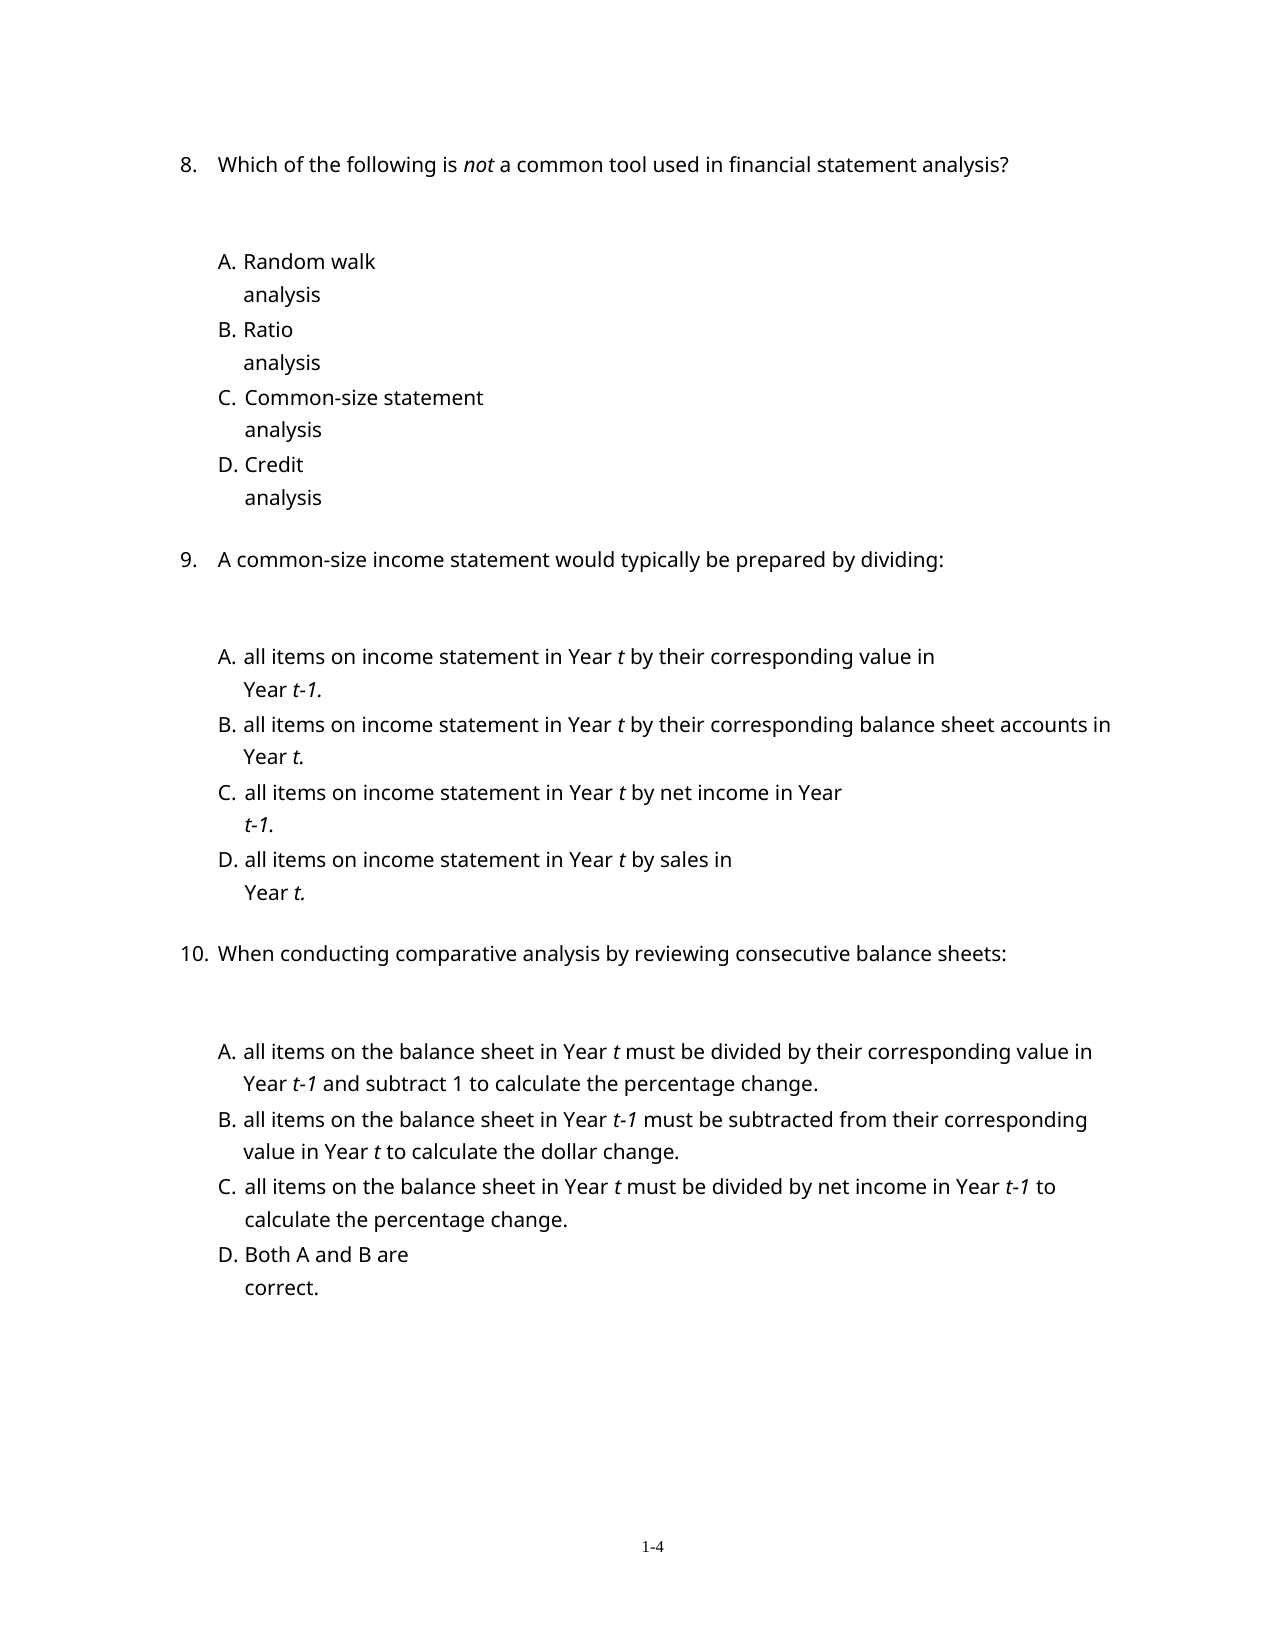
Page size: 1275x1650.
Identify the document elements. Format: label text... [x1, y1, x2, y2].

table_header 8. [180, 150, 218, 516]
table_header Which of the following is not a common tool used in financial statement analysis? [218, 150, 1125, 516]
table_header When conducting comparative analysis by reviewing consecutive balance sheets: [218, 940, 1125, 1305]
table_header 9. [180, 545, 218, 910]
table_header 10. [180, 940, 218, 1305]
table_header A common-size income statement would typically be prepared by dividing: [218, 545, 1125, 910]
